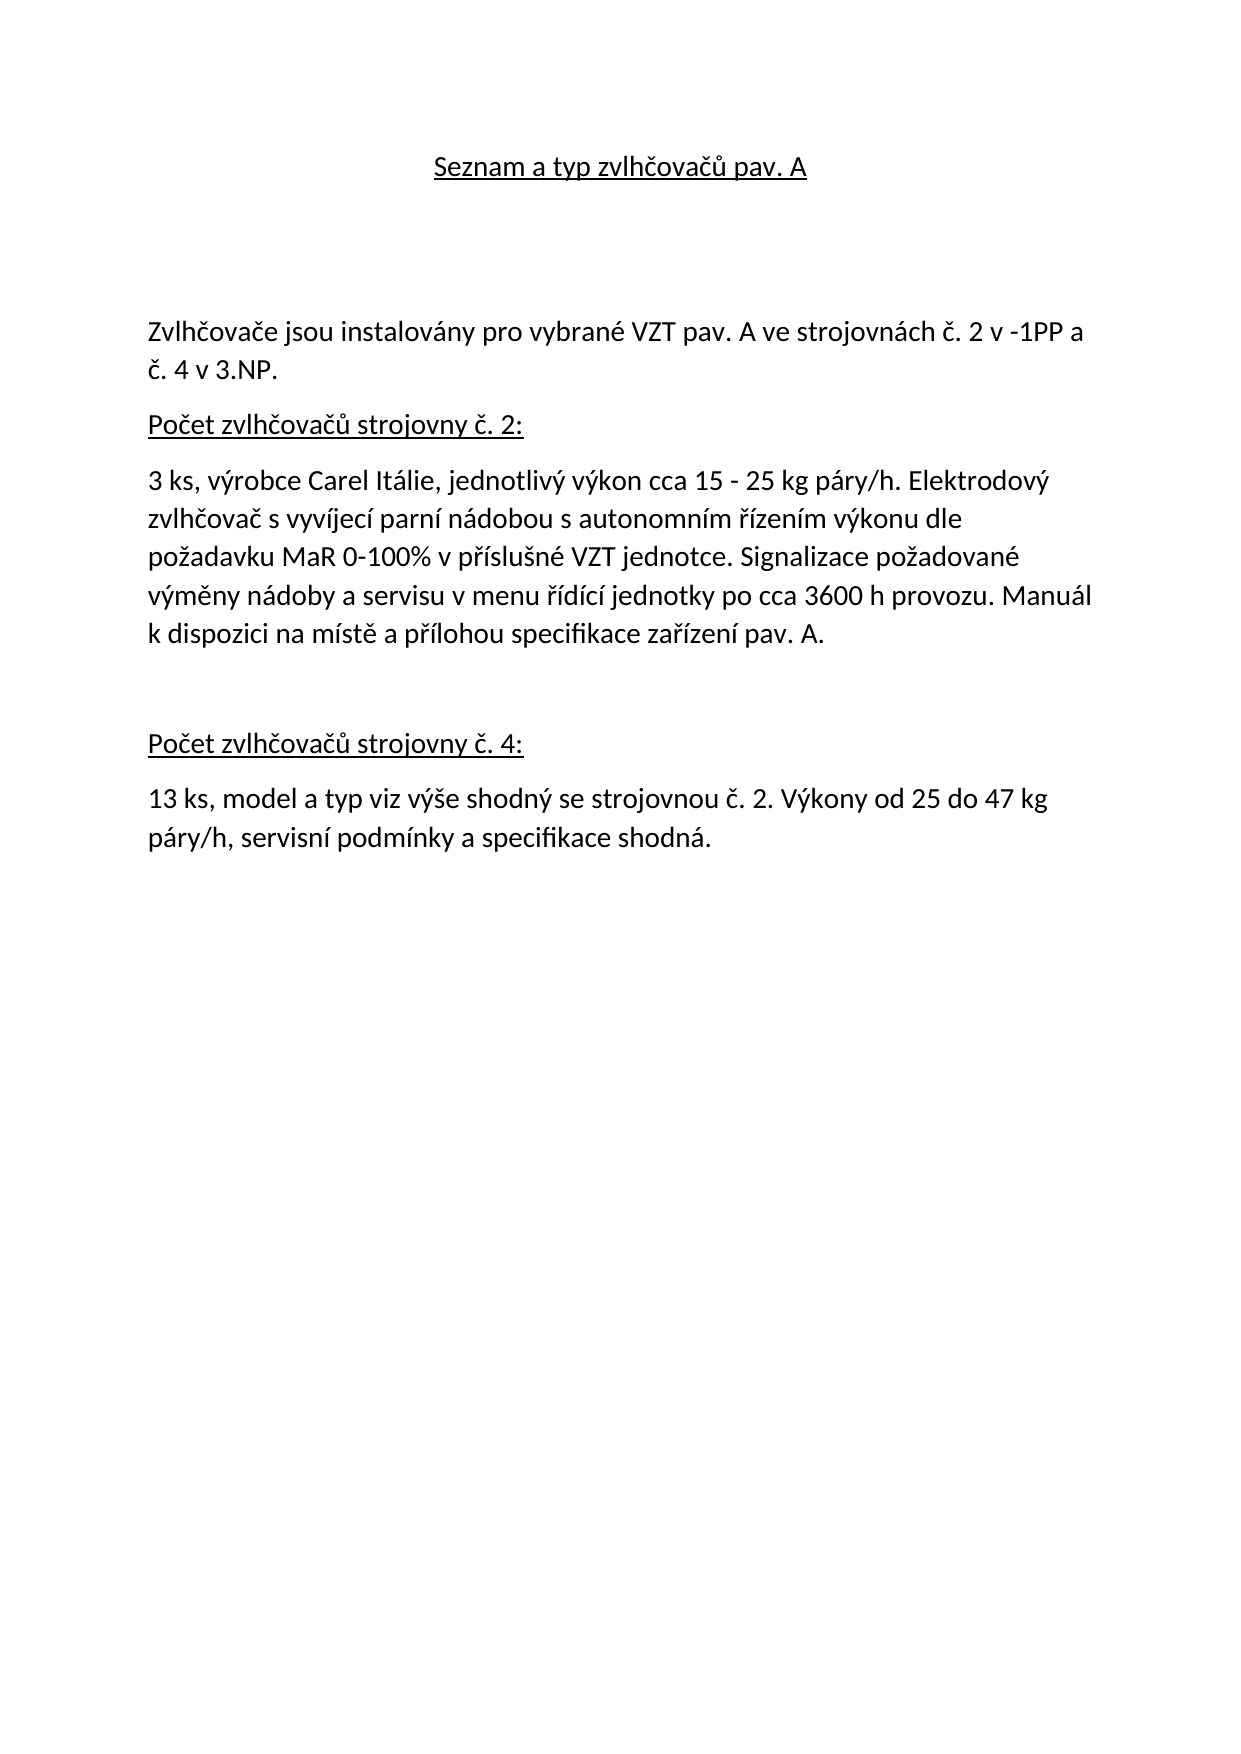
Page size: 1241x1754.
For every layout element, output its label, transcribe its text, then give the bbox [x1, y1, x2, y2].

text 3 ks, výrobce Carel Itálie, jednotlivý výkon cca 15 - 25 kg páry/h. Elektrodový zvlhčovač s vyvíjecí parní nádobou s autonomním řízením výkonu dle požadavku MaR 0-100% v příslušné VZT jednotce. Signalizace požadované výměny nádoby a servisu v menu řídící jednotky po cca 3600 h provozu. Manuál k dispozici na místě a přílohou specifikace zařízení pav. A. [148, 462, 1093, 651]
text Počet zvlhčovačů strojovny č. 2: [148, 406, 1093, 442]
text Počet zvlhčovačů strojovny č. 4: [148, 726, 1093, 761]
text Zvlhčovače jsou instalovány pro vybrané VZT pav. A ve strojovnách č. 2 v -1PP a č. 4 v 3.NP. [148, 313, 1093, 387]
text Seznam a typ zvlhčovačů pav. A [148, 148, 1093, 183]
text 13 ks, model a typ viz výše shodný se strojovnou č. 2. Výkony od 25 do 47 kg páry/h, servisní podmínky a specifikace shodná. [148, 781, 1093, 855]
